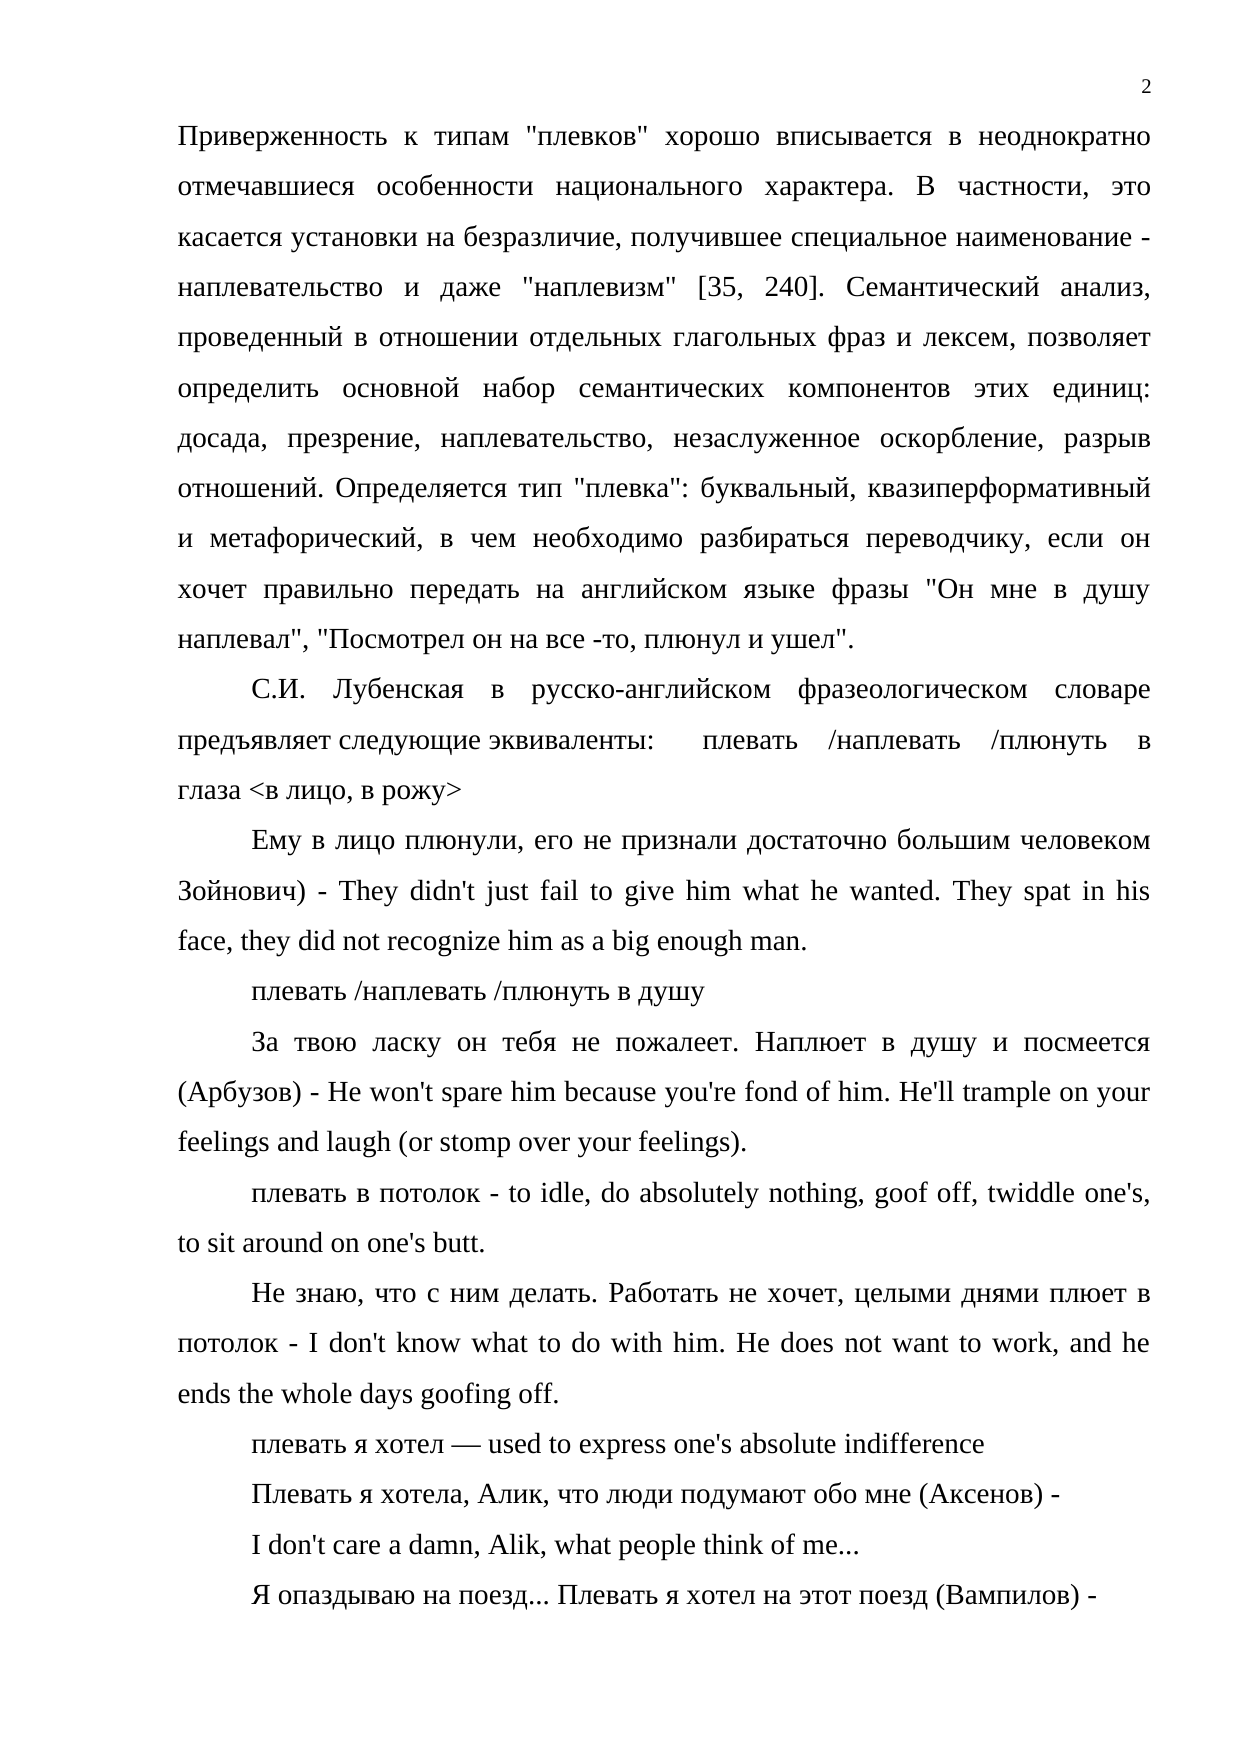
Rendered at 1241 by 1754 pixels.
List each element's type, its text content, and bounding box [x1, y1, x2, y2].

text Плевать я хотела, Алик, что люди подумают обо мне (Аксенов) - [177, 1477, 1152, 1510]
text I don't care a damn, Alik, what people think of me... [177, 1527, 1152, 1560]
text плевать /наплевать /плюнуть в душу [177, 973, 1152, 1007]
text С.И. Лубенская в русско-английском фразеологическом словаре предъявляет следующие эквиваленты: плевать /наплевать /плюнуть в глаза <в лицо, в рожу> [177, 672, 1152, 806]
text Я опаздываю на поезд... Плевать я хотел на этот поезд (Вампилов) - [177, 1577, 1152, 1611]
text Ему в лицо плюнули, его не признали достаточно большим человеком Зойнович) - They didn't just fail to give him what he wanted. They spat in his face, they did not recognize him as a big enough man. [177, 822, 1152, 957]
text плевать в потолок - to idle, do absolutely nothing, goof off, twiddle one's, to sit around on one's butt. [177, 1175, 1152, 1258]
text He знаю, что с ним делать. Работать не хочет, целыми днями плюет в потолок - I don't know what to do with him. He does not want to work, and he ends the whole days goofing off. [177, 1275, 1152, 1409]
text плевать я хотел — used to express one's absolute indifference [177, 1426, 1152, 1460]
text За твою ласку он тебя не пожалеет. Наплюет в душу и посмеется (Арбузов) - Не won't spare him because you're fond of him. He'll trample on your feelings and laugh (or stomp over your feelings). [177, 1024, 1152, 1158]
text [177, 118, 1152, 655]
